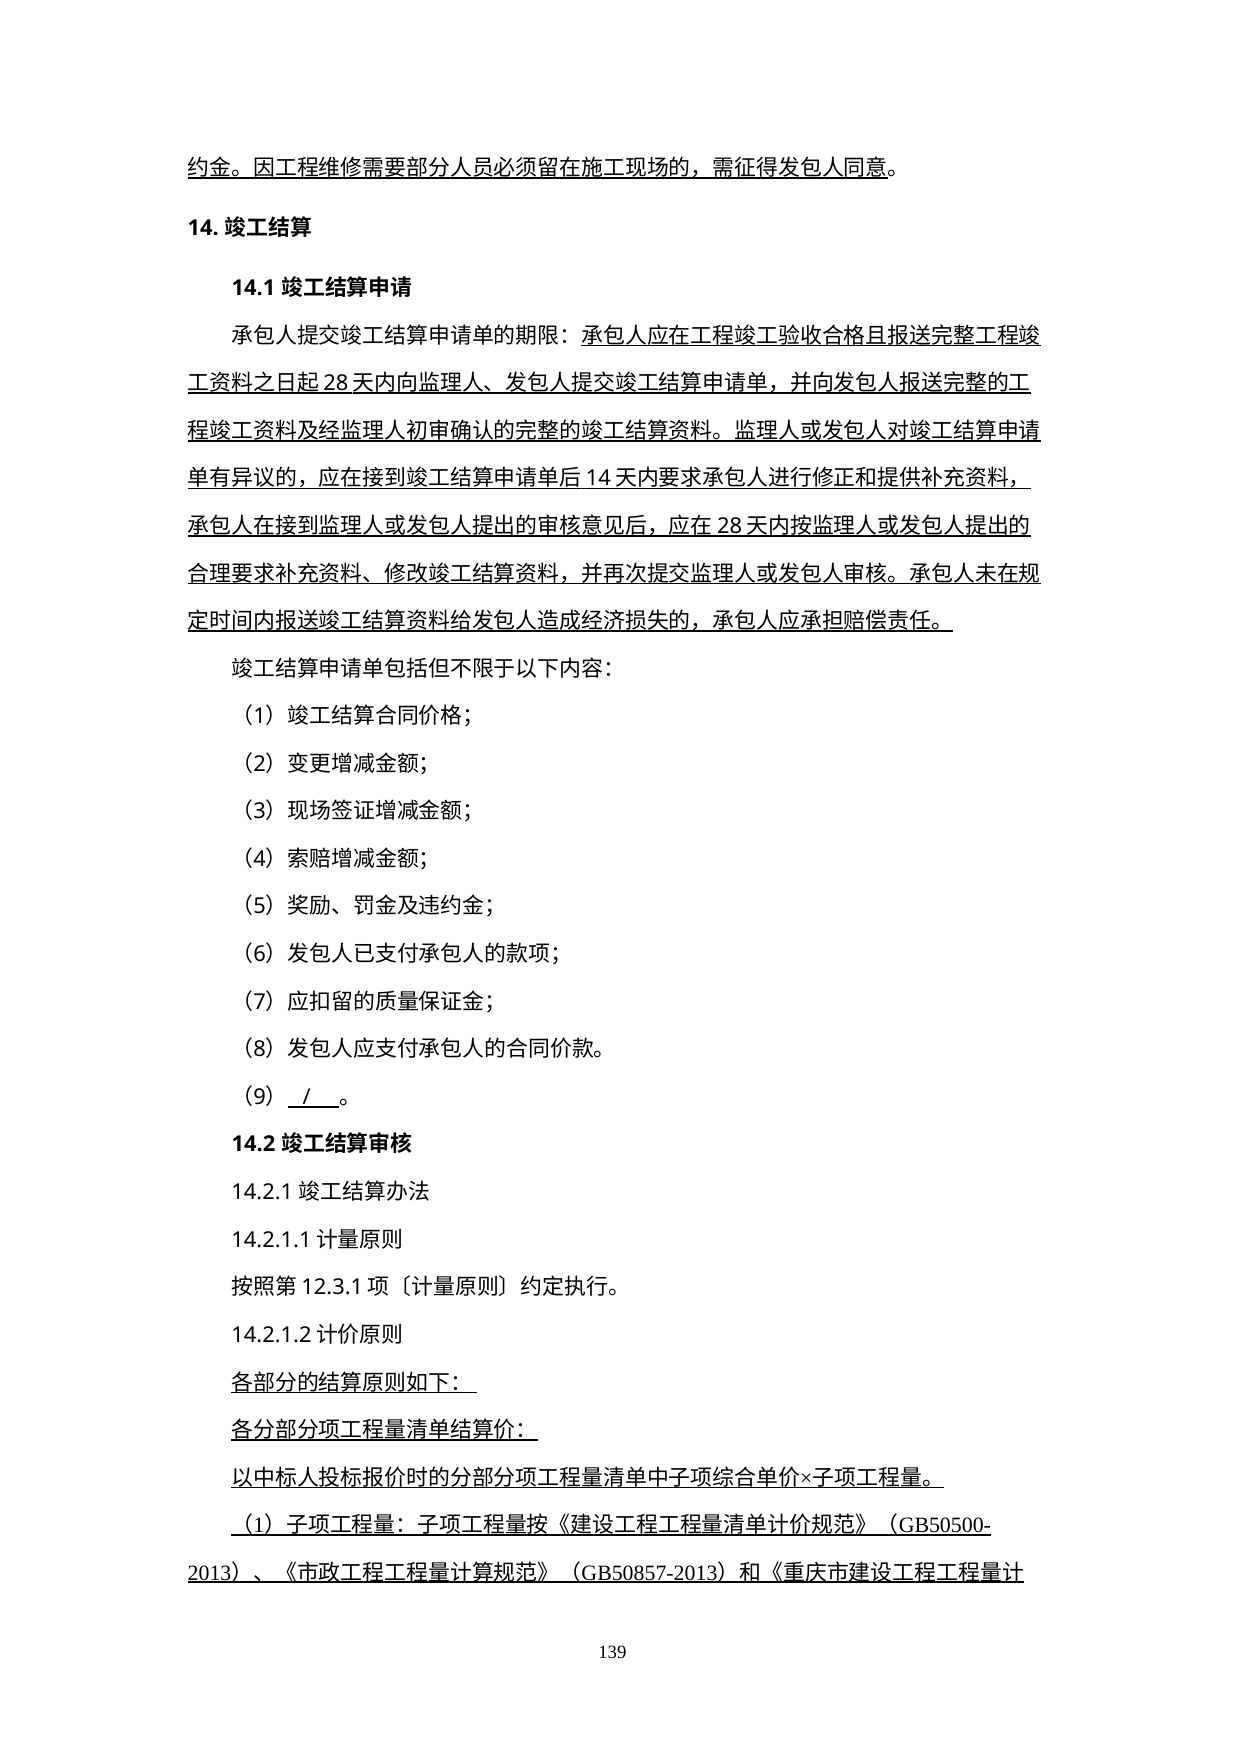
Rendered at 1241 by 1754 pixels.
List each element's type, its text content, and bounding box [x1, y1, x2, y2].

subtitle 14. 竣工结算 [187, 210, 1053, 242]
text 以中标人投标报价时的分部分项工程量清单中子项综合单价×子项工程量。 [187, 1459, 1042, 1491]
subtitle 14.2 竣工结算审核 [187, 1126, 1053, 1158]
text 各部分的结算原则如下： [187, 1364, 1042, 1396]
text （2）变更增减金额； [187, 746, 1042, 777]
text 14.2.1 竣工结算办法 [187, 1174, 1042, 1206]
text （3）现场签证增减金额； [187, 793, 1042, 825]
text （5）奖励、罚金及违约金； [187, 888, 1042, 920]
text （1）竣工结算合同价格； [187, 698, 1042, 730]
text （6）发包人已支付承包人的款项； [187, 936, 1042, 968]
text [187, 150, 1042, 182]
text 承包人提交竣工结算申请单的期限：承包人应在工程竣工验收合格且报送完整工程竣工资料之日起28天内向监理人、发包人提交竣工结算申请单，并向发包人报送完整的工程竣工资料及经监理人初审确认的完整的竣工结算资料。监理人或发包人对竣工结算申请单有异议的，应在接到竣工结算申请单后14天内要求承包人进行修正和提供补充资料，承包人在接到监理人或发包人提出的审核意见后，应在28天内按监理人或发包人提出的合理要求补充资料、修改竣工结算资料，并再次提交监理人或发包人审核。承包人未在规定时间内报送竣工结算资料给发包人造成经济损失的，承包人应承担赔偿责任。 [187, 318, 1042, 635]
text 按照第12.3.1项〔计量原则〕约定执行。 [187, 1269, 1042, 1301]
text （4）索赔增减金额； [187, 841, 1042, 873]
text 各分部分项工程量清单结算价： [187, 1412, 1042, 1444]
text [187, 1507, 1042, 1586]
text 竣工结算申请单包括但不限于以下内容： [187, 651, 1042, 682]
text （8）发包人应支付承包人的合同价款。 [187, 1031, 1042, 1063]
text （9） / 。 [187, 1079, 1042, 1111]
text （7）应扣留的质量保证金； [187, 984, 1042, 1015]
text 14.2.1.1计量原则 [187, 1222, 1042, 1253]
text 14.2.1.2计价原则 [187, 1317, 1042, 1349]
subtitle 14.1 竣工结算申请 [187, 270, 1053, 302]
